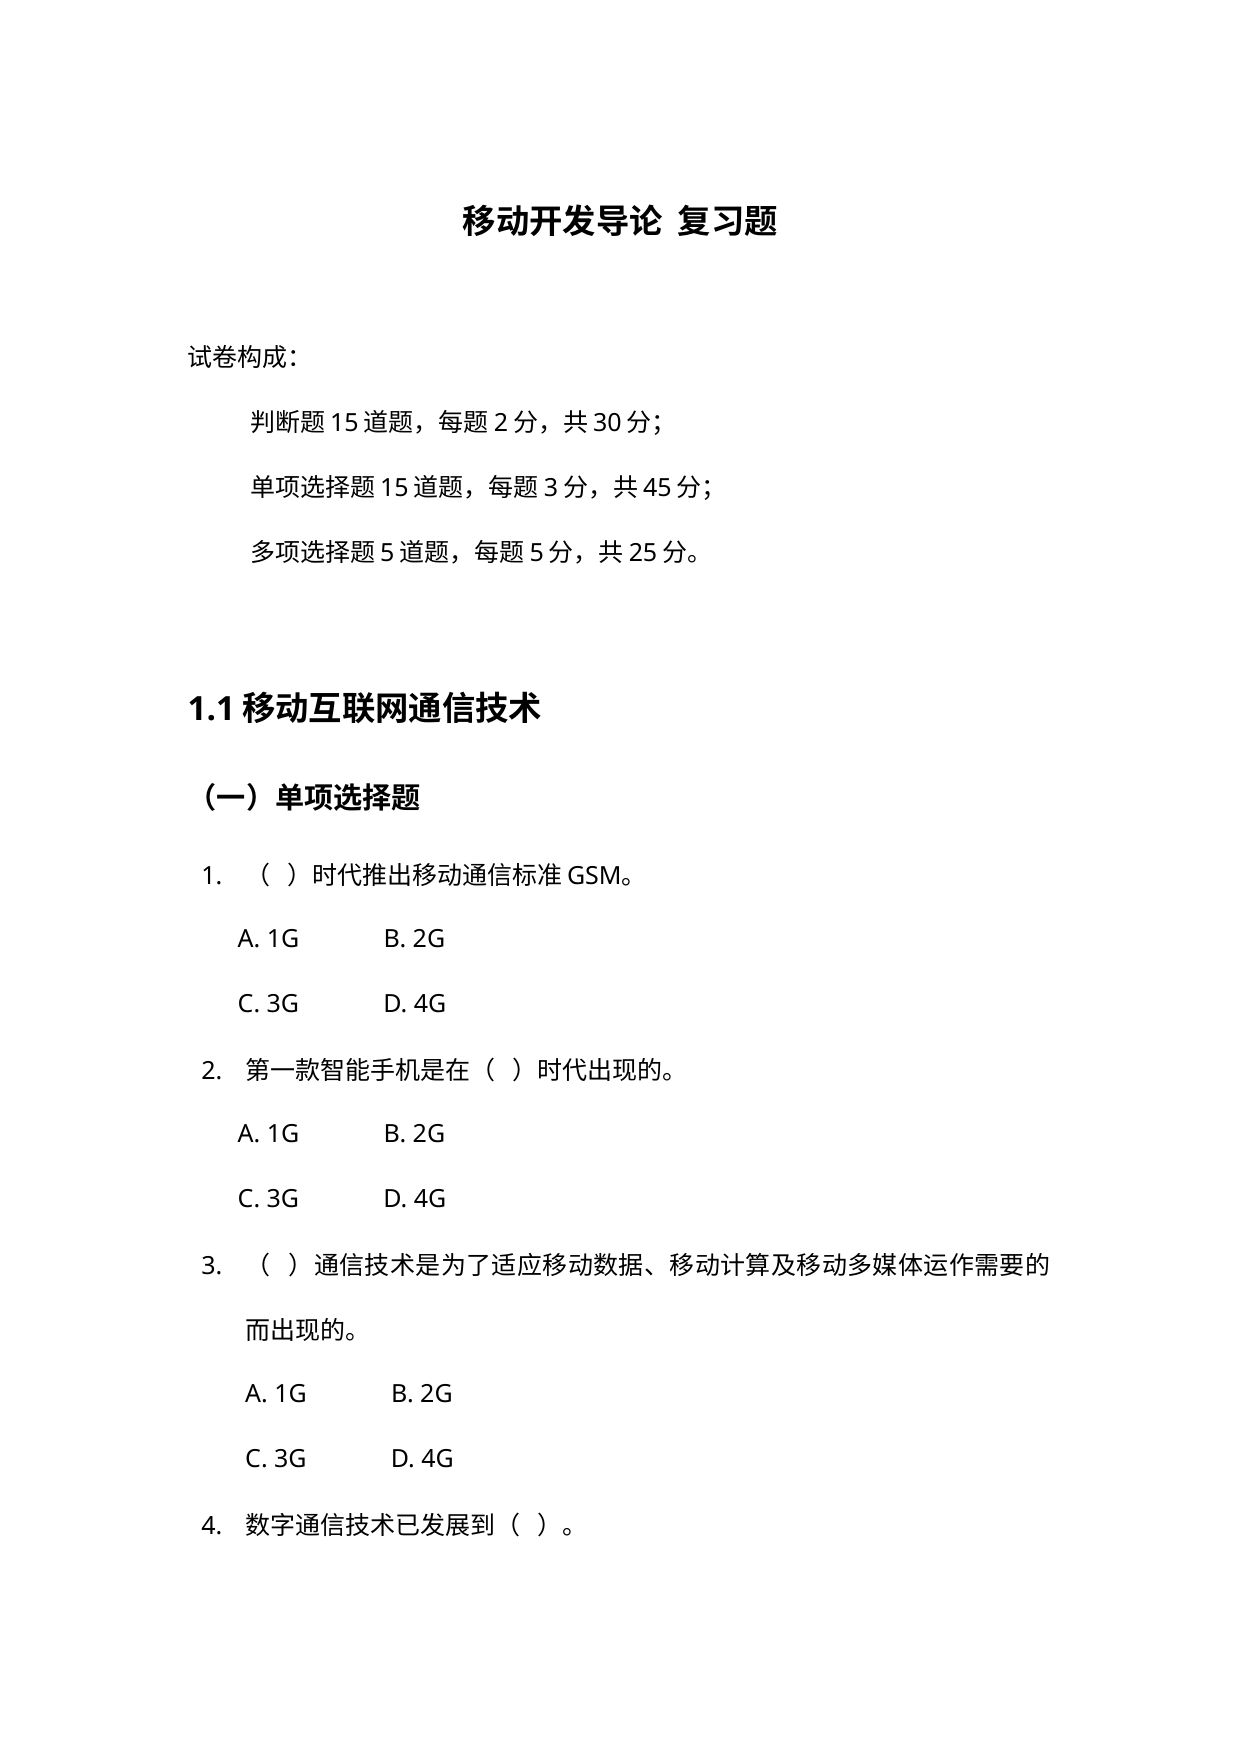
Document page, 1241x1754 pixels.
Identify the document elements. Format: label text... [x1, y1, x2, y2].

text C. 3G D. 4G [187, 971, 1053, 1036]
title 移动开发导论 复习题 [187, 187, 1053, 252]
list （ ）时代推出移动通信标准GSM。 [201, 841, 1053, 906]
text 单项选择题15道题，每题3分，共45分； [187, 453, 1053, 518]
subtitle （一）单项选择题 [187, 763, 1053, 828]
subtitle 1.1移动互联网通信技术 [187, 673, 1053, 738]
text A. 1G B. 2G [187, 1101, 1053, 1166]
text C. 3G D. 4G [245, 1426, 1053, 1491]
text 试卷构成： [187, 323, 1053, 388]
text 多项选择题5道题，每题5分，共25分。 [187, 518, 1053, 583]
text 判断题15道题，每题2分，共30分； [187, 388, 1053, 453]
text A. 1G B. 2G [245, 1361, 1053, 1426]
text A. 1G B. 2G [187, 906, 1053, 971]
list 数字通信技术已发展到（ ）。 [201, 1491, 1053, 1556]
list 第一款智能手机是在（ ）时代出现的。 [201, 1036, 1053, 1101]
text C. 3G D. 4G [187, 1166, 1053, 1231]
list （ ）通信技术是为了适应移动数据、移动计算及移动多媒体运作需要的而出现的。 [201, 1231, 1053, 1361]
